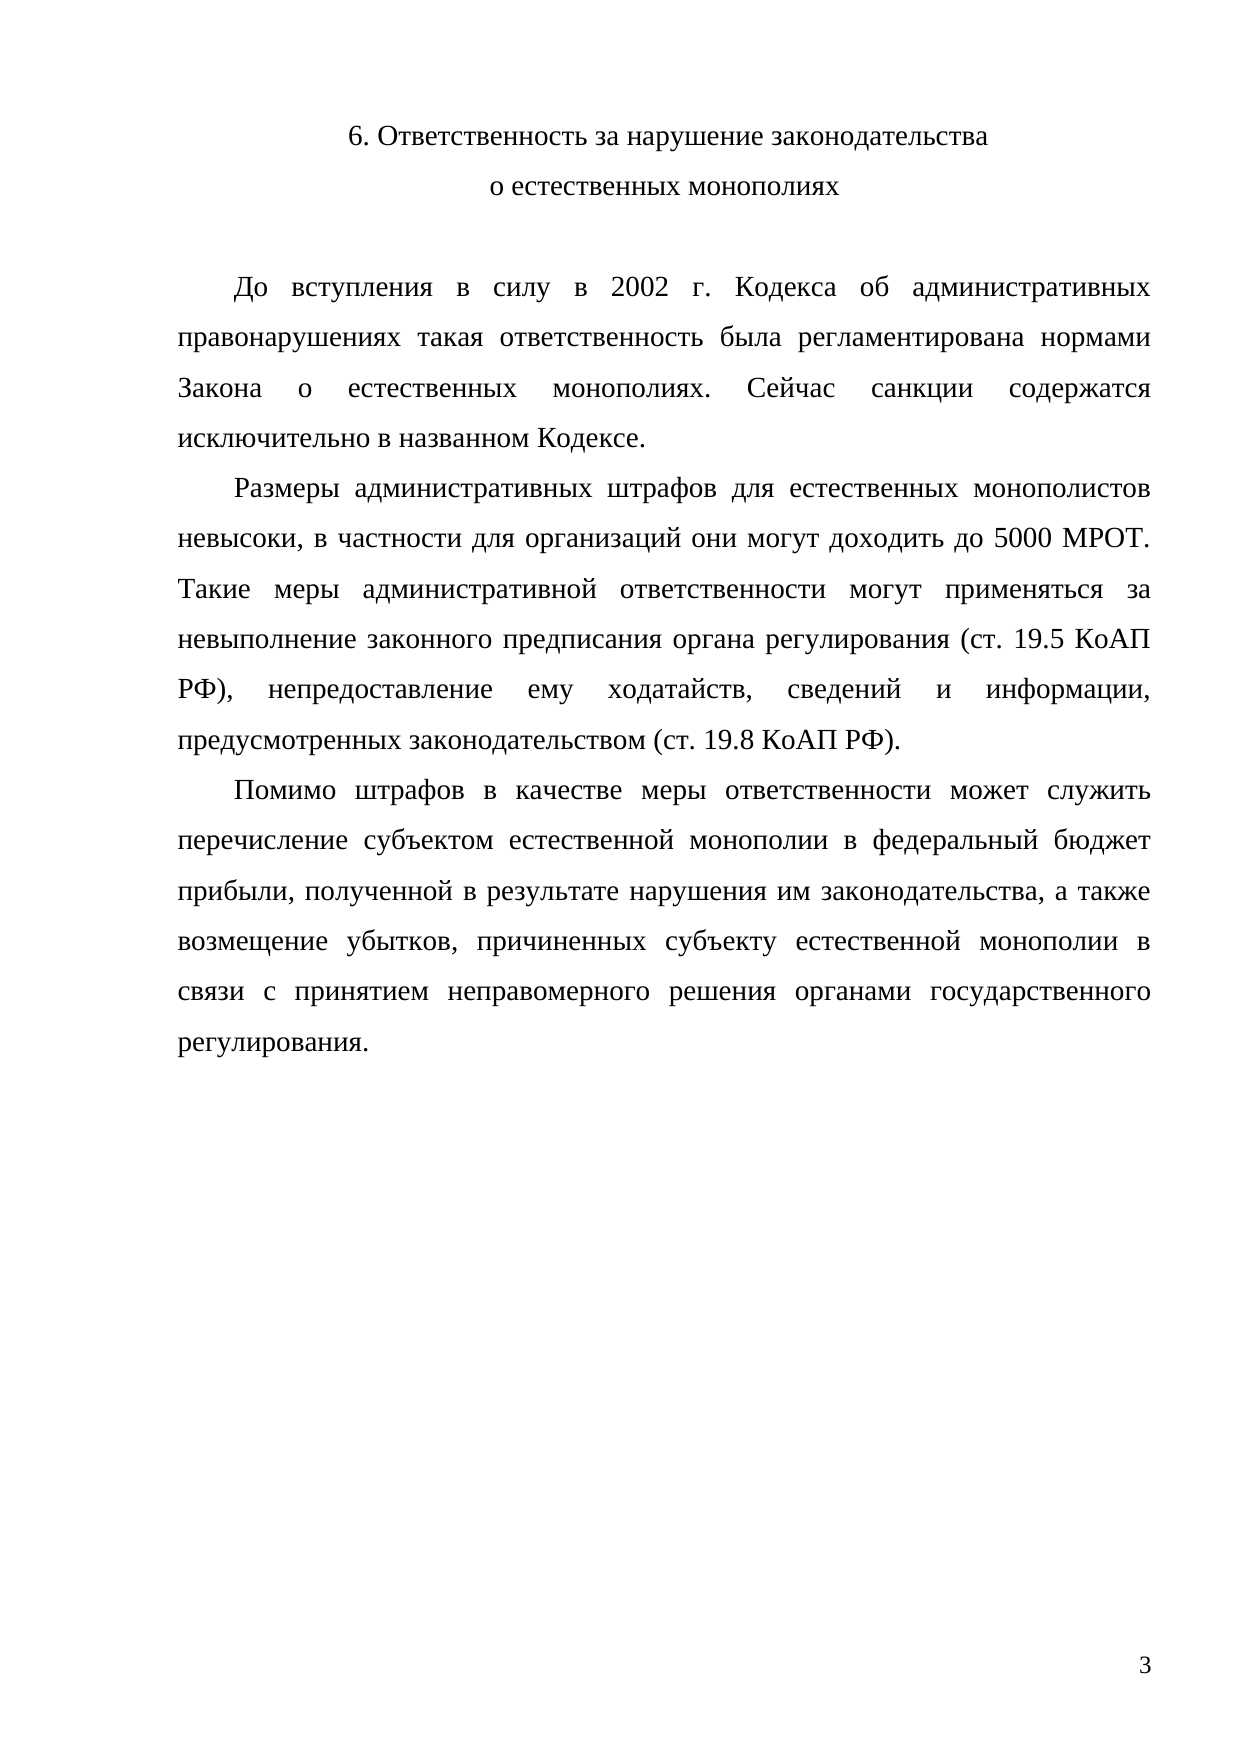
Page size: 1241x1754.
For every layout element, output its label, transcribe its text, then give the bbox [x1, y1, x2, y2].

text До вступления в силу в 2002 г. Кодекса об административных правонарушениях такая ответственность была регламентирована нормами Закона о естественных монополиях. Сейчас санкции содержатся исключительно в названном Кодексе. [177, 269, 1152, 453]
text 6. Ответственность за нарушение законодательства [177, 118, 1152, 152]
text Размеры административных штрафов для естественных монополистов невысоки, в частности для организаций они могут доходить до 5000 МРОТ. Такие меры административной ответственности могут применяться за невыполнение законного предписания органа регулирования (ст. 19.5 КоАП РФ), непредоставление ему ходатайств, сведений и информации, предусмотренных законодательством (ст. 19.8 КоАП РФ). [177, 470, 1152, 755]
text о естественных монополиях [177, 168, 1152, 202]
text Помимо штрафов в качестве меры ответственности может служить перечисление субъектом естественной монополии в федеральный бюджет прибыли, полученной в результате нарушения им законодательства, а также возмещение убытков, причиненных субъекту естественной монополии в связи с принятием неправомерного решения органами государственного регулирования. [177, 772, 1152, 1057]
